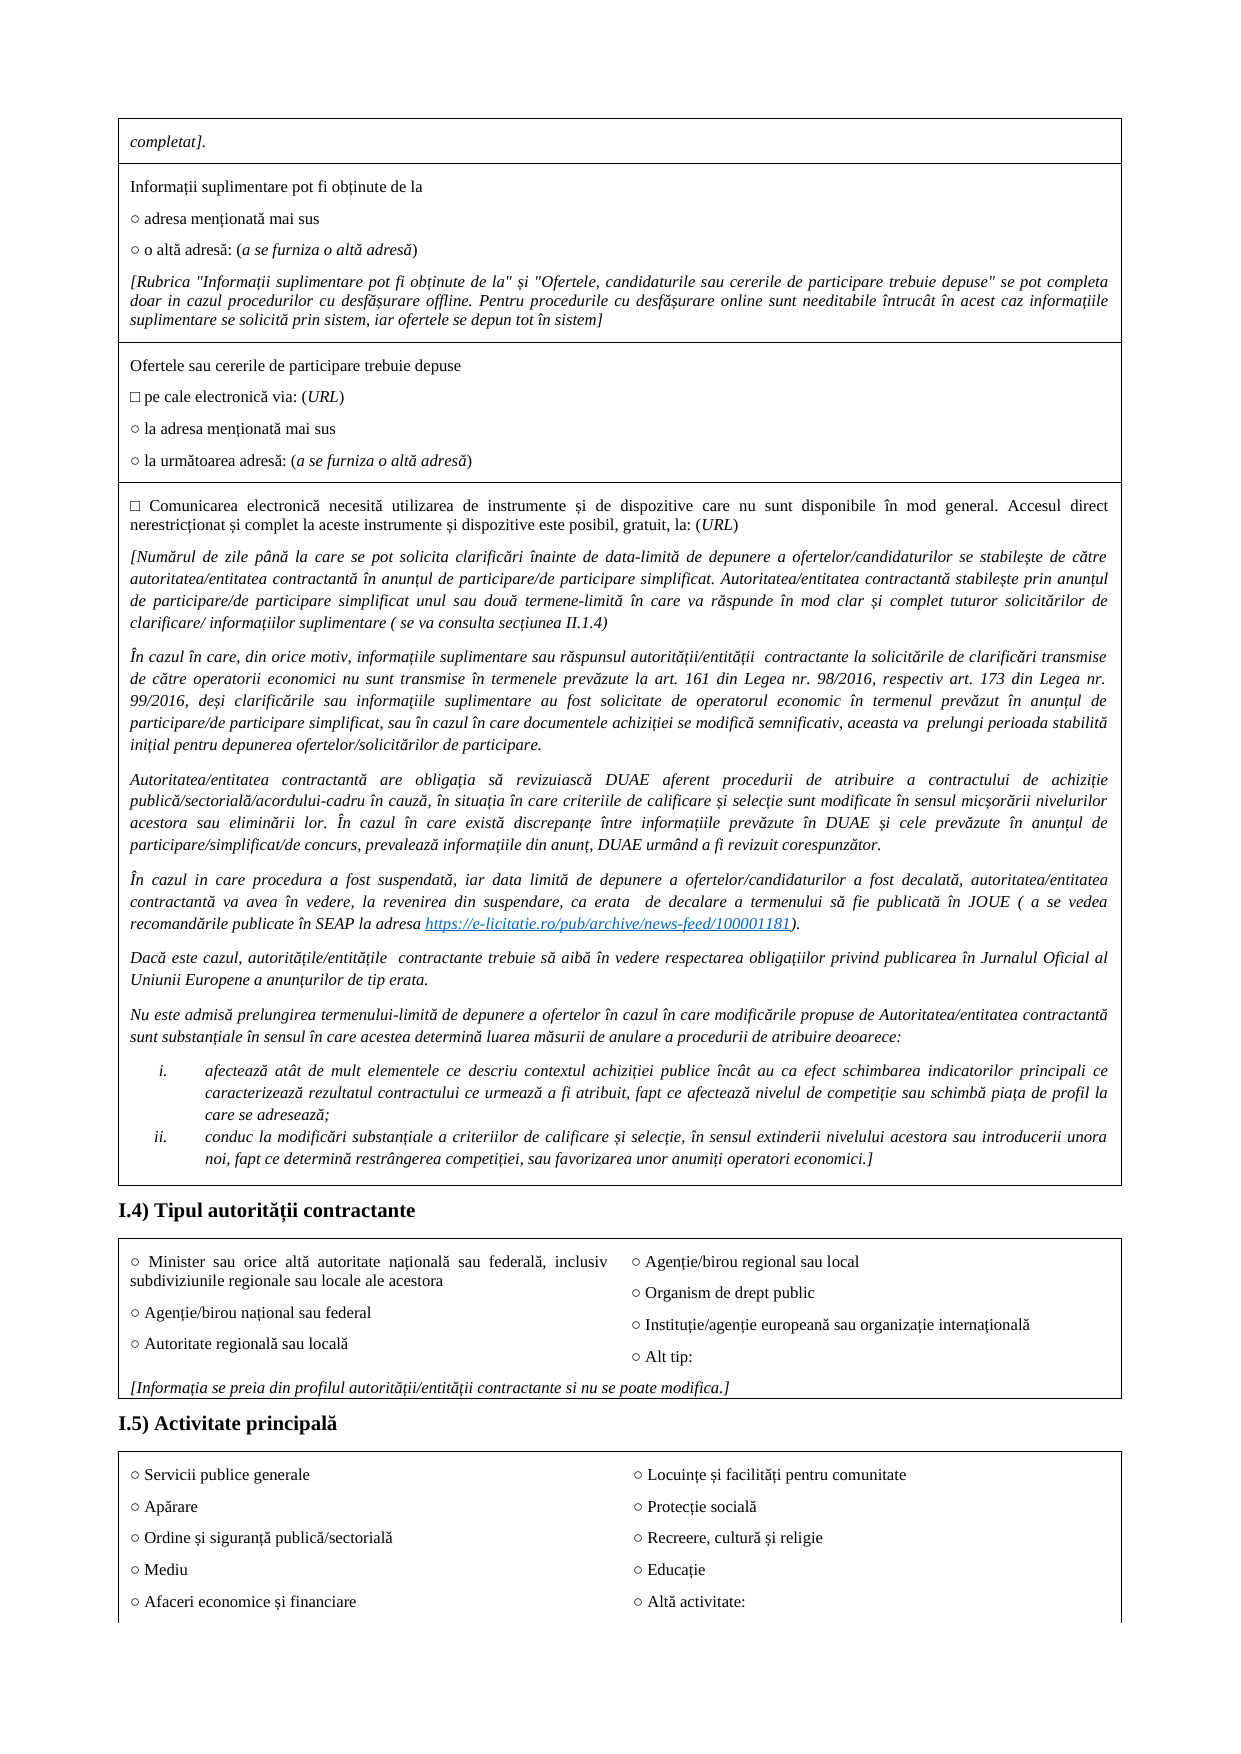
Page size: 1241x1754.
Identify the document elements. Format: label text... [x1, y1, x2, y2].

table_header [119, 1452, 622, 1623]
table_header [622, 1452, 1121, 1623]
table_header ○ Minister sau orice altă autoritate națională sau federală, inclusiv subdiviziunile regionale sau locale ale acestora ○ Agenție/birou național sau federal ○ Autoritate regională sau locală [119, 1239, 619, 1378]
text I.5) Activitate principală [118, 1411, 1122, 1435]
table_cell [Informația se preia din profilul autorității/entității contractante si nu se poate modifica.] [119, 1378, 1121, 1397]
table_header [119, 119, 1121, 163]
table_cell Ofertele sau cererile de participare trebuie depuse □ pe cale electronică via: (URL) ○ la adresa menționată mai sus ○ la următoarea adresă: (a se furniza o altă adresă) [119, 343, 1121, 482]
table_header ○ Agenție/birou regional sau local ○ Organism de drept public ○ Instituție/agenție europeană sau organizație internațională ○ Alt tip: [620, 1239, 1121, 1378]
text I.4) Tipul autorității contractante [118, 1198, 1122, 1222]
table_cell Informații suplimentare pot fi obținute de la ○ adresa menționată mai sus ○ o altă adresă: (a se furniza o altă adresă) [Rubrica "Informații suplimentare pot fi obținute de la" și "Ofertele, candidaturile sau cererile de participare trebuie depuse" se pot completa doar in cazul procedurilor cu desfășurare offline. Pentru procedurile cu desfășurare online sunt needitabile întrucât în acest caz informațiile suplimentare se solicită prin sistem, iar ofertele se depun tot în sistem] [119, 164, 1121, 342]
table_cell □ Comunicarea electronică necesită utilizarea de instrumente și de dispozitive care nu sunt disponibile în mod general. Accesul direct nerestricționat și complet la aceste instrumente și dispozitive este posibil, gratuit, la: (URL) [Numărul de zile până la care se pot solicita clarificări înainte de data-limită de depunere a ofertelor/candidaturilor se stabilește de către autoritatea/entitatea contractantă în anunțul de participare/de participare simplificat. Autoritatea/entitatea contractantă stabilește prin anunțul de participare/de participare simplificat unul sau două termene-limită în care va răspunde în mod clar și complet tuturor solicitărilor de clarificare/ informațiilor suplimentare ( se va consulta secțiunea II.1.4) În cazul în care, din orice motiv, informațiile suplimentare sau răspunsul autorității/entității contractante la solicitările de clarificări transmise de către operatorii economici nu sunt transmise în termenele prevăzute la art. 161 din Legea nr. 98/2016, respectiv art. 173 din Legea nr. 99/2016, deși clarificările sau informațiile suplimentare au fost solicitate de operatorul economic în termenul prevăzut în anunțul de participare/de participare simplificat, sau în cazul în care documentele achiziției se modifică semnificativ, aceasta va prelungi perioada stabilită inițial pentru depunerea ofertelor/solicitărilor de participare. Autoritatea/entitatea contractantă are obligația să revizuiască DUAE aferent procedurii de atribuire a contractului de achiziție publică/sectorială/acordului-cadru în cauză, în situația în care criteriile de calificare și selecție sunt modificate în sensul micșorării nivelurilor acestora sau eliminării lor. În cazul în care există discrepanțe între informațiile prevăzute în DUAE și cele prevăzute în anunțul de participare/simplificat/de concurs, prevalează informațiile din anunț, DUAE urmând a fi revizuit corespunzător. În cazul in care procedura a fost suspendată, iar data limită de depunere a ofertelor/candidaturilor a fost decalată, autoritatea/entitatea contractantă va avea în vedere, la revenirea din suspendare, ca erata de decalare a termenului să fie publicată în JOUE ( a se vedea recomandările publicate în SEAP la adresa https://e-licitatie.ro/pub/archive/news-feed/100001181). Dacă este cazul, autoritățile/entitățile contractante trebuie să aibă în vedere respectarea obligațiilor privind publicarea în Jurnalul Oficial al Uniunii Europene a anunțurilor de tip erata. Nu este admisă prelungirea termenului-limită de depunere a ofertelor în cazul în care modificările propuse de Autoritatea/entitatea contractantă sunt substanțiale în sensul în care acestea determină luarea măsurii de anulare a procedurii de atribuire deoarece: afectează atât de mult elementele ce descriu contextul achiziției publice încât au ca efect schimbarea indicatorilor principali ce caracterizează rezultatul contractului ce urmează a fi atribuit, fapt ce afectează nivelul de competiție sau schimbă piața de profil la care se adresează; conduc la modificări substanțiale a criteriilor de calificare și selecție, în sensul extinderii nivelului acestora sau introducerii unora noi, fapt ce determină restrângerea competiției, sau favorizarea unor anumiți operatori economici.] [119, 483, 1121, 1184]
